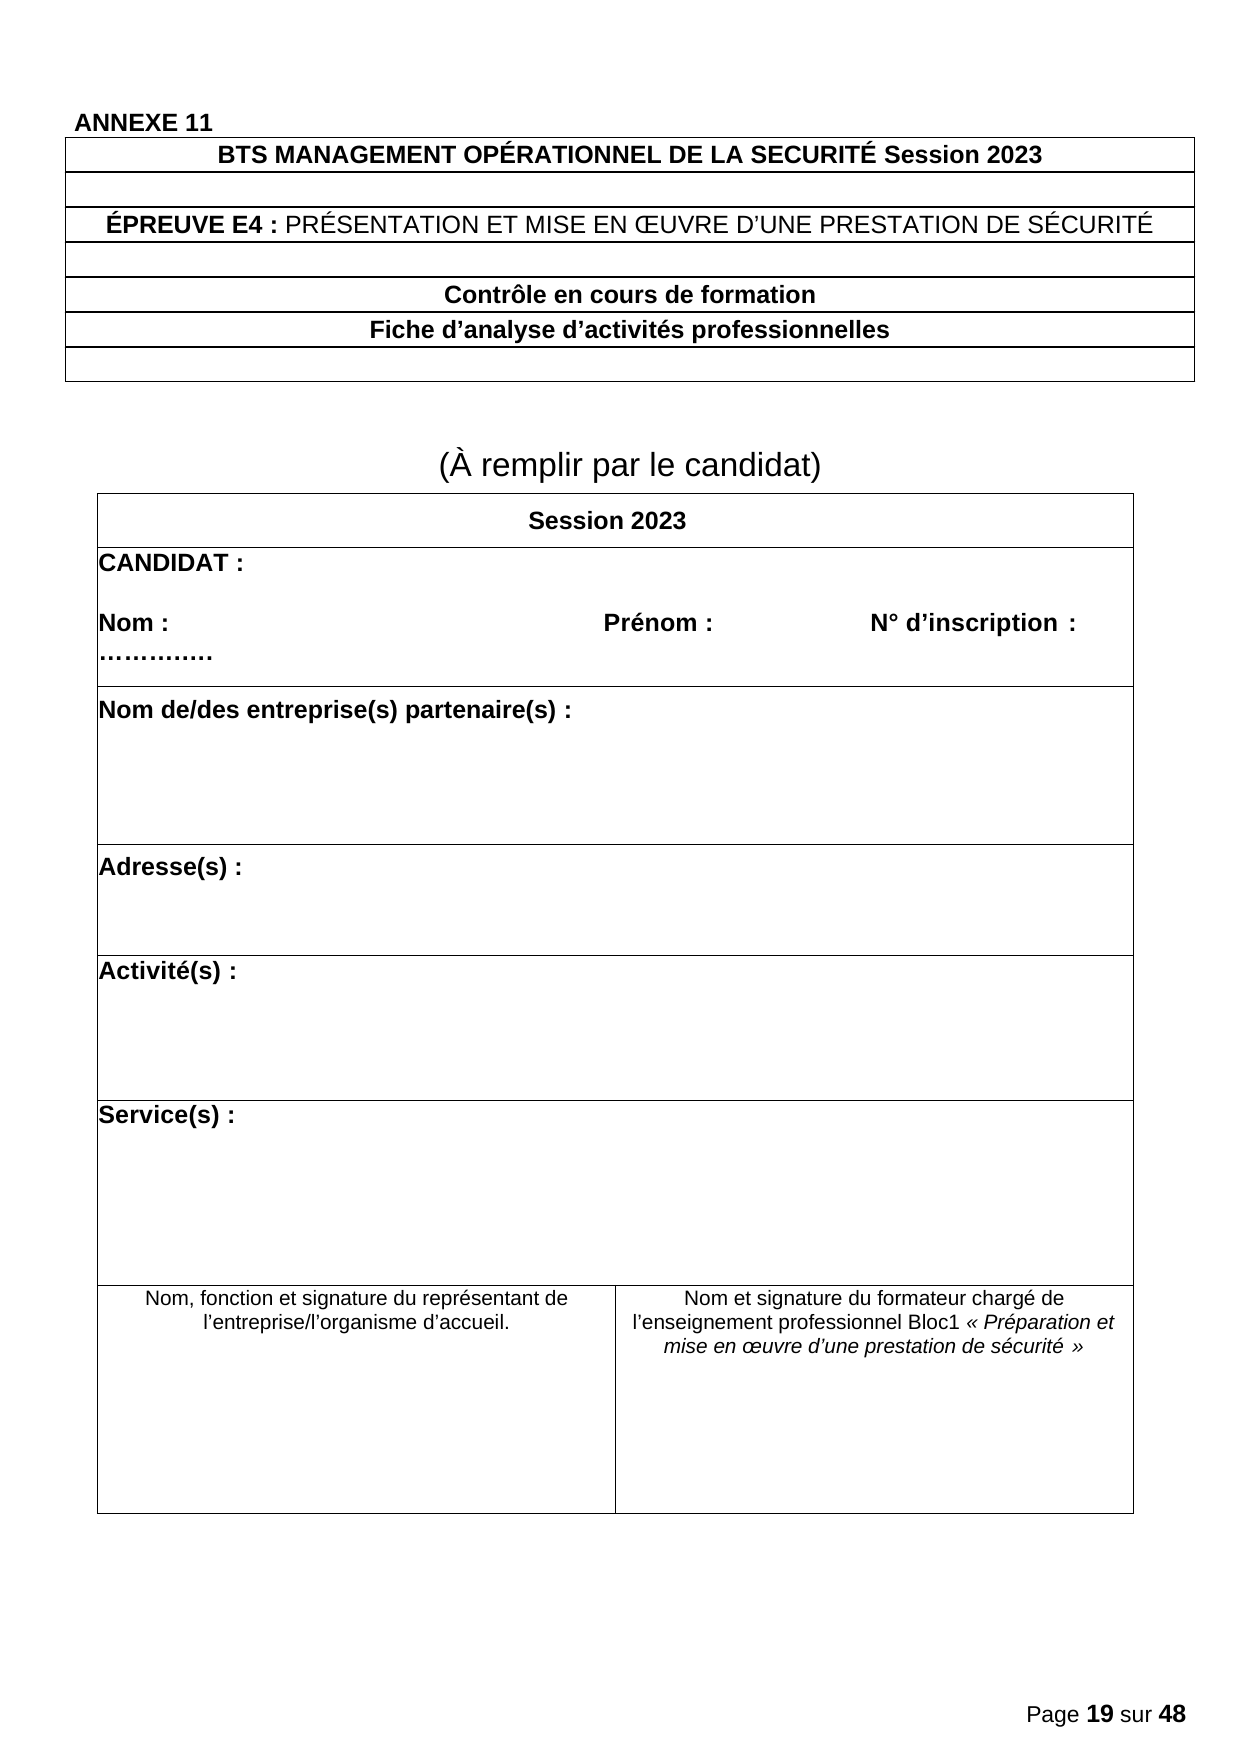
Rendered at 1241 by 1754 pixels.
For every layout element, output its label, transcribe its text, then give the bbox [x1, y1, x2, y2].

text Fiche d’analyse d’activités professionnelles [66, 313, 1194, 346]
text ÉPREUVE E4 : PRÉSENTATION ET MISE EN ŒUVRE D’UNE PRESTATION DE SÉCURITÉ [66, 208, 1194, 241]
table_header Session 2023 [98, 494, 1133, 547]
table_cell Activité(s) : [98, 956, 1133, 1099]
text ANNEXE 11 [74, 108, 1186, 137]
table_cell Nom de/des entreprise(s) partenaire(s) : [98, 687, 1133, 844]
table_cell CANDIDAT : Nom : Prénom : N° d’inscription :……….…. [98, 548, 1133, 686]
table_cell Nom, fonction et signature du représentant de l’entreprise/l’organisme d’accueil. [98, 1286, 615, 1512]
text Contrôle en cours de formation [66, 278, 1194, 311]
table_cell Nom et signature du formateur chargé de l’enseignement professionnel Bloc1 « Préparation et mise en œuvre d’une prestation de sécurité » [616, 1286, 1133, 1512]
text (À remplir par le candidat) [74, 445, 1186, 483]
table_cell Adresse(s) : [98, 845, 1133, 955]
text BTS MANAGEMENT OPÉRATIONNEL DE LA SECURITÉ Session 2023 [66, 138, 1194, 171]
table_cell Service(s) : [98, 1101, 1133, 1285]
